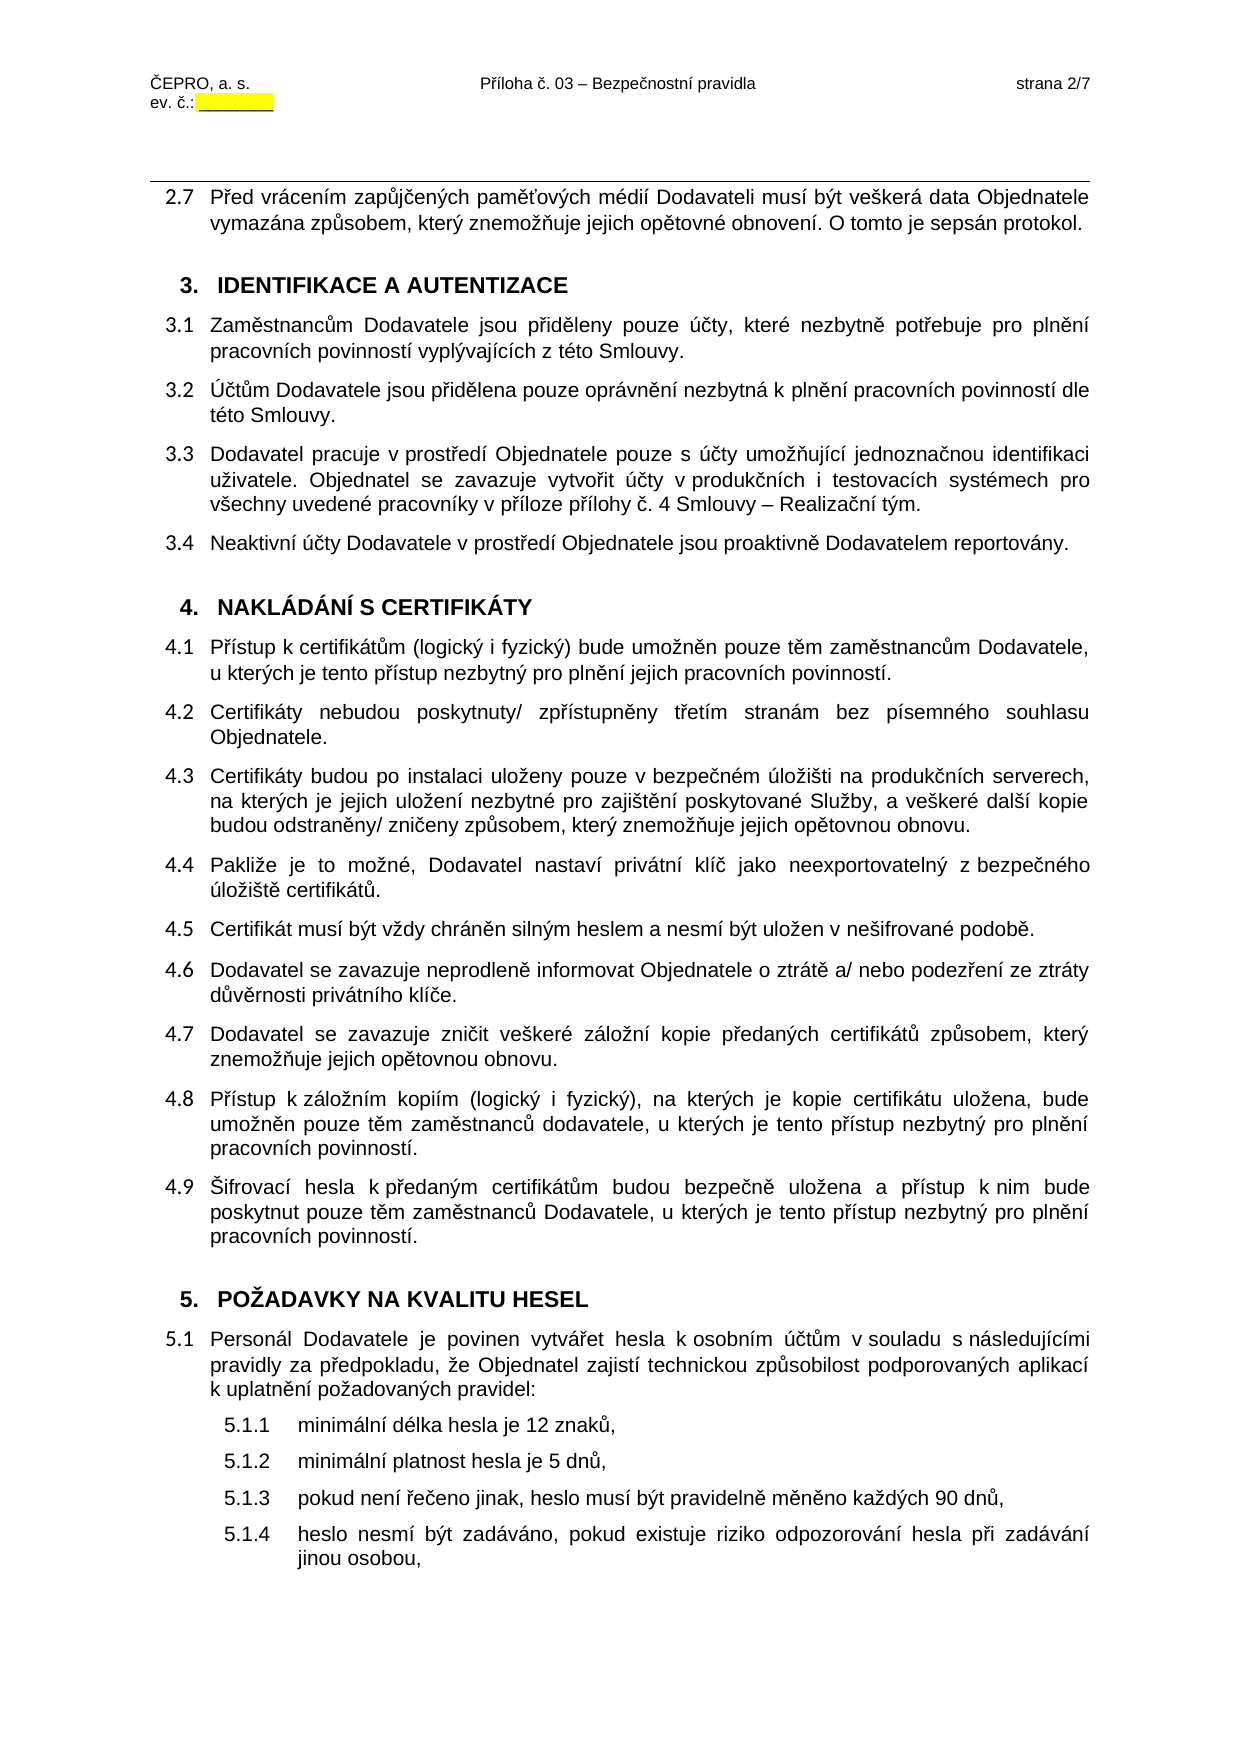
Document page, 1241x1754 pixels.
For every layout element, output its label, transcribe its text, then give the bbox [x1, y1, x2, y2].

list pokud není řečeno jinak, heslo musí být pravidelně měněno každých 90 dnů, [224, 1486, 1090, 1510]
list heslo nesmí být zadáváno, pokud existuje riziko odpozorování hesla při zadávání jinou osobou, [224, 1522, 1090, 1570]
list minimální platnost hesla je 5 dnů, [224, 1449, 1090, 1473]
list Přístup k záložním kopiím (logický i fyzický), na kterých je kopie certifikátu uložena, bude umožněn pouze těm zaměstnanců dodavatele, u kterých je tento přístup nezbytný pro plnění pracovních povinností. [165, 1084, 1090, 1160]
list Personál Dodavatele je povinen vytvářet hesla k osobním účtům v souladu s následujícími pravidly za předpokladu, že Objednatel zajistí technickou způsobilost podporovaných aplikací k uplatnění požadovaných pravidel: [165, 1324, 1090, 1400]
list Certifikáty budou po instalaci uloženy pouze v bezpečném úložišti na produkčních serverech, na kterých je jejich uložení nezbytné pro zajištění poskytované Služby, a veškeré další kopie budou odstraněny/ zničeny způsobem, který znemožňuje jejich opětovnou obnovu. [165, 761, 1090, 837]
list Dodavatel pracuje v prostředí Objednatele pouze s účty umožňující jednoznačnou identifikaci uživatele. Objednatel se zavazuje vytvořit účty v produkčních i testovacích systémech pro všechny uvedené pracovníky v příloze přílohy č. 4 Smlouvy – Realizační tým. [165, 439, 1090, 516]
list Certifikáty nebudou poskytnuty/ zpřístupněny třetím stranám bez písemného souhlasu Objednatele. [165, 697, 1090, 749]
list Přístup k certifikátům (logický i fyzický) bude umožněn pouze těm zaměstnancům Dodavatele, u kterých je tento přístup nezbytný pro plnění jejich pracovních povinností. [165, 632, 1090, 684]
list Neaktivní účty Dodavatele v prostředí Objednatele jsou proaktivně Dodavatelem reportovány. [165, 528, 1090, 556]
subtitle Identifikace a autentizace [179, 272, 1090, 298]
list minimální délka hesla je 12 znaků, [224, 1413, 1090, 1437]
subtitle Nakládání s certifikáty [179, 593, 1090, 620]
list Účtům Dodavatele jsou přidělena pouze oprávnění nezbytná k plnění pracovních povinností dle této Smlouvy. [165, 375, 1090, 427]
list Certifikát musí být vždy chráněn silným heslem a nesmí být uložen v nešifrované podobě. [165, 914, 1090, 942]
list Šifrovací hesla k předaným certifikátům budou bezpečně uložena a přístup k nim bude poskytnut pouze těm zaměstnanců Dodavatele, u kterých je tento přístup nezbytný pro plnění pracovních povinností. [165, 1172, 1090, 1248]
list Dodavatel se zavazuje zničit veškeré záložní kopie předaných certifikátů způsobem, který znemožňuje jejich opětovnou obnovu. [165, 1019, 1090, 1071]
subtitle Požadavky na kvalitu hesel [179, 1286, 1090, 1312]
list Pakliže je to možné, Dodavatel nastaví privátní klíč jako neexportovatelný z bezpečného úložiště certifikátů. [165, 850, 1090, 902]
list Zaměstnancům Dodavatele jsou přiděleny pouze účty, které nezbytně potřebuje pro plnění pracovních povinností vyplývajících z této Smlouvy. [165, 311, 1090, 363]
list Dodavatel se zavazuje neprodleně informovat Objednatele o ztrátě a/ nebo podezření ze ztráty důvěrnosti privátního klíče. [165, 955, 1090, 1007]
list Před vrácením zapůjčených paměťových médií Dodavateli musí být veškerá data Objednatele vymazána způsobem, který znemožňuje jejich opětovné obnovení. O tomto je sepsán protokol. [165, 182, 1090, 234]
